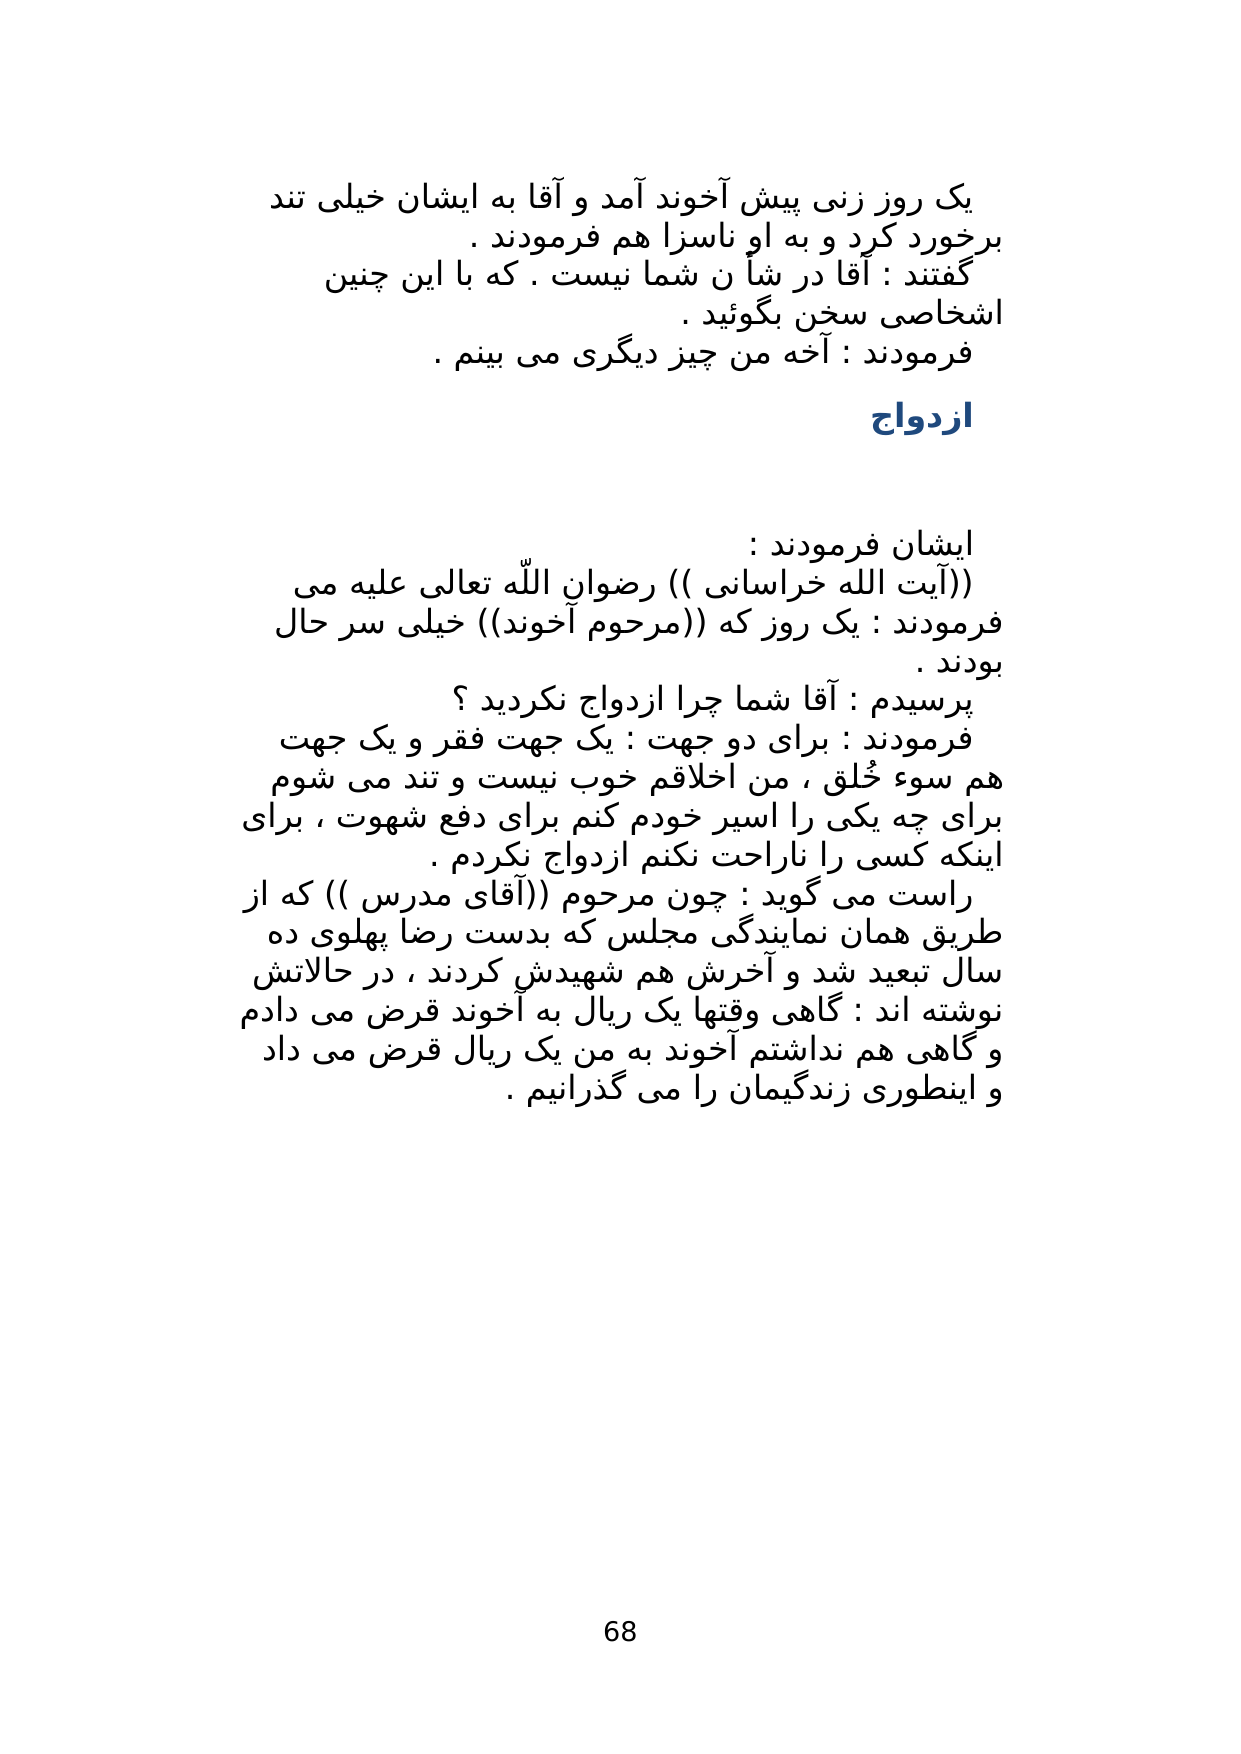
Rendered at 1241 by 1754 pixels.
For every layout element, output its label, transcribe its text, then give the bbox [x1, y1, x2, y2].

text ((آیت الله خراسانی )) رضوان اللّه تعالی علیه می فرمودند : یک روز که ((مرحوم آخوند)) خیلی سر حال بودند . [236, 563, 1004, 680]
text فرمودند : آخه من چیز دیگری می بینم . [236, 333, 1004, 371]
subtitle ازدواج [236, 396, 1004, 435]
text فرمودند : برای دو جهت : یک جهت فقر و یک جهت هم سوء خُلق ، من اخلاقم خوب نیست و تند می شوم برای چه یکی را اسیر خودم کنم برای دفع شهوت ، برای اینکه کسی را ناراحت نکنم ازدواج نکردم . [236, 719, 1004, 874]
text یک روز زنی پیش آخوند آمد و آقا به ایشان خیلی تند برخورد کرد و به او ناسزا هم فرمودند . [236, 177, 1004, 255]
text ایشان فرمودند : [236, 524, 1004, 563]
text گفتند : آقا در شأ ن شما نیست . که با این چنین اشخاصی سخن بگوئید . [236, 255, 1004, 333]
text راست می گوید : چون مرحوم ((آقای مدرس )) که از طریق همان نمایندگی مجلس که بدست رضا پهلوی ده سال تبعید شد و آخرش هم شهیدش کردند ، در حالاتش نوشته اند : گاهی وقتها یک ریال به آخوند قرض می دادم و گاهی هم نداشتم آخوند به من یک ریال قرض می داد و اینطوری زندگیمان را می گذرانیم . [236, 874, 1004, 1107]
text پرسیدم : آقا شما چرا ازدواج نکردید ؟ [236, 680, 1004, 719]
